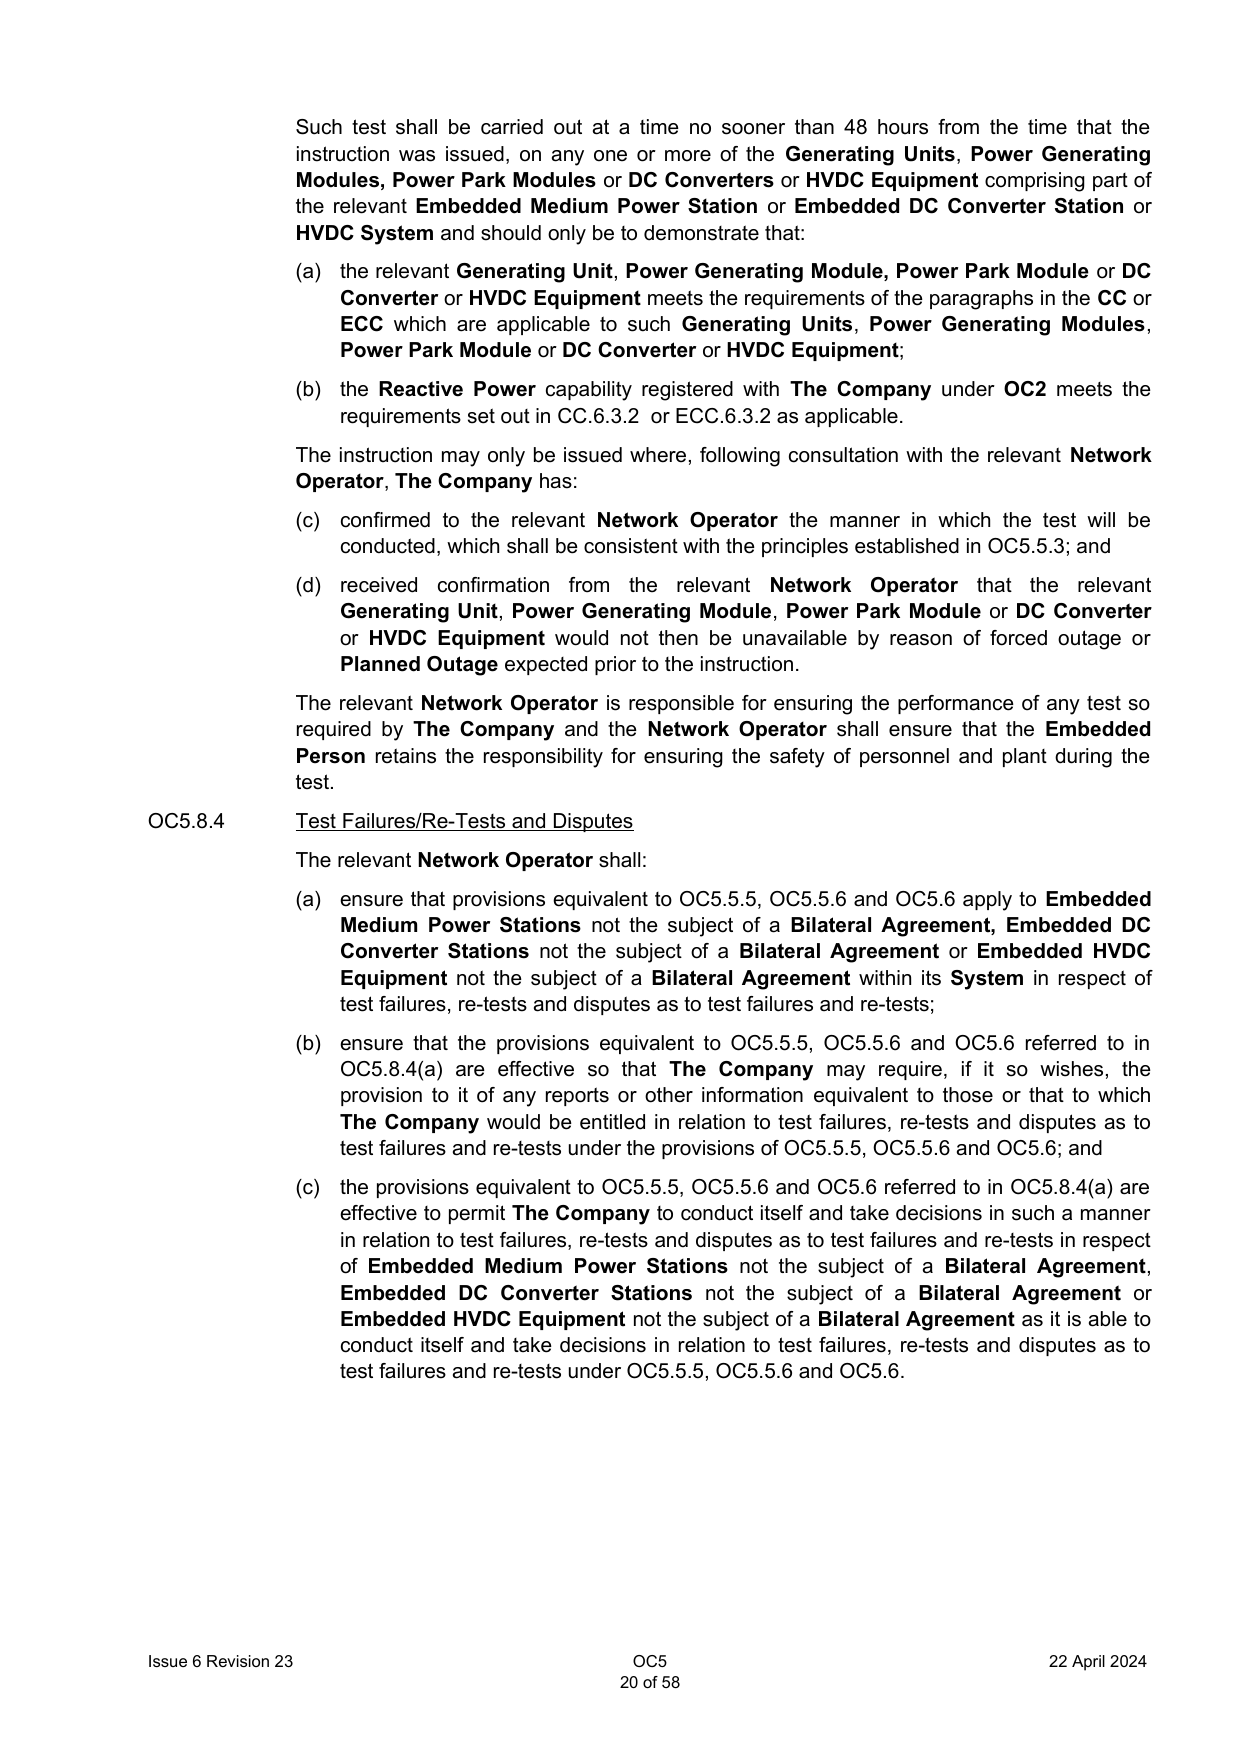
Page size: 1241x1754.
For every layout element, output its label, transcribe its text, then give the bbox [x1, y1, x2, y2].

text Such test shall be carried out at a time no sooner than 48 hours from the time that the instruction was issued, on any one or more of the Generating Units, Power Generating Modules, Power Park Modules or DC Converters or HVDC Equipment comprising part of the relevant Embedded Medium Power Station or Embedded DC Converter Station or HVDC System and should only be to demonstrate that: [148, 115, 1152, 244]
text OC5.8.4 Test Failures/Re-Tests and Disputes [148, 809, 1152, 833]
text (d) received confirmation from the relevant Network Operator that the relevant Generating Unit, Power Generating Module, Power Park Module or DC Converter or HVDC Equipment would not then be unavailable by reason of forced outage or Planned Outage expected prior to the instruction. [295, 573, 1152, 676]
text The instruction may only be issued where, following consultation with the relevant Network Operator, The Company has: [148, 442, 1152, 493]
text (a) the relevant Generating Unit, Power Generating Module, Power Park Module or DC Converter or HVDC Equipment meets the requirements of the paragraphs in the CC or ECC which are applicable to such Generating Units, Power Generating Modules, Power Park Module or DC Converter or HVDC Equipment; [295, 259, 1152, 362]
text (a) ensure that provisions equivalent to OC5.5.5, OC5.5.6 and OC5.6 apply to Embedded Medium Power Stations not the subject of a Bilateral Agreement, Embedded DC Converter Stations not the subject of a Bilateral Agreement or Embedded HVDC Equipment not the subject of a Bilateral Agreement within its System in respect of test failures, re-tests and disputes as to test failures and re-tests; [295, 886, 1152, 1016]
text (b) ensure that the provisions equivalent to OC5.5.5, OC5.5.6 and OC5.6 referred to in OC5.8.4(a) are effective so that The Company may require, if it so wishes, the provision to it of any reports or other information equivalent to those or that to which The Company would be entitled in relation to test failures, re-tests and disputes as to test failures and re-tests under the provisions of OC5.5.5, OC5.5.6 and OC5.6; and [295, 1031, 1152, 1160]
text (b) the Reactive Power capability registered with The Company under OC2 meets the requirements set out in CC.6.3.2 or ECC.6.3.2 as applicable. [295, 377, 1152, 427]
text (c) confirmed to the relevant Network Operator the manner in which the test will be conducted, which shall be consistent with the principles established in OC5.5.3; and [295, 508, 1152, 558]
text The relevant Network Operator shall: [148, 847, 1152, 871]
text (c) the provisions equivalent to OC5.5.5, OC5.5.6 and OC5.6 referred to in OC5.8.4(a) are effective to permit The Company to conduct itself and take decisions in such a manner in relation to test failures, re-tests and disputes as to test failures and re-tests in respect of Embedded Medium Power Stations not the subject of a Bilateral Agreement, Embedded DC Converter Stations not the subject of a Bilateral Agreement or Embedded HVDC Equipment not the subject of a Bilateral Agreement as it is able to conduct itself and take decisions in relation to test failures, re-tests and disputes as to test failures and re-tests under OC5.5.5, OC5.5.6 and OC5.6. [295, 1175, 1152, 1383]
text The relevant Network Operator is responsible for ensuring the performance of any test so required by The Company and the Network Operator shall ensure that the Embedded Person retains the responsibility for ensuring the safety of personnel and plant during the test. [148, 691, 1152, 794]
